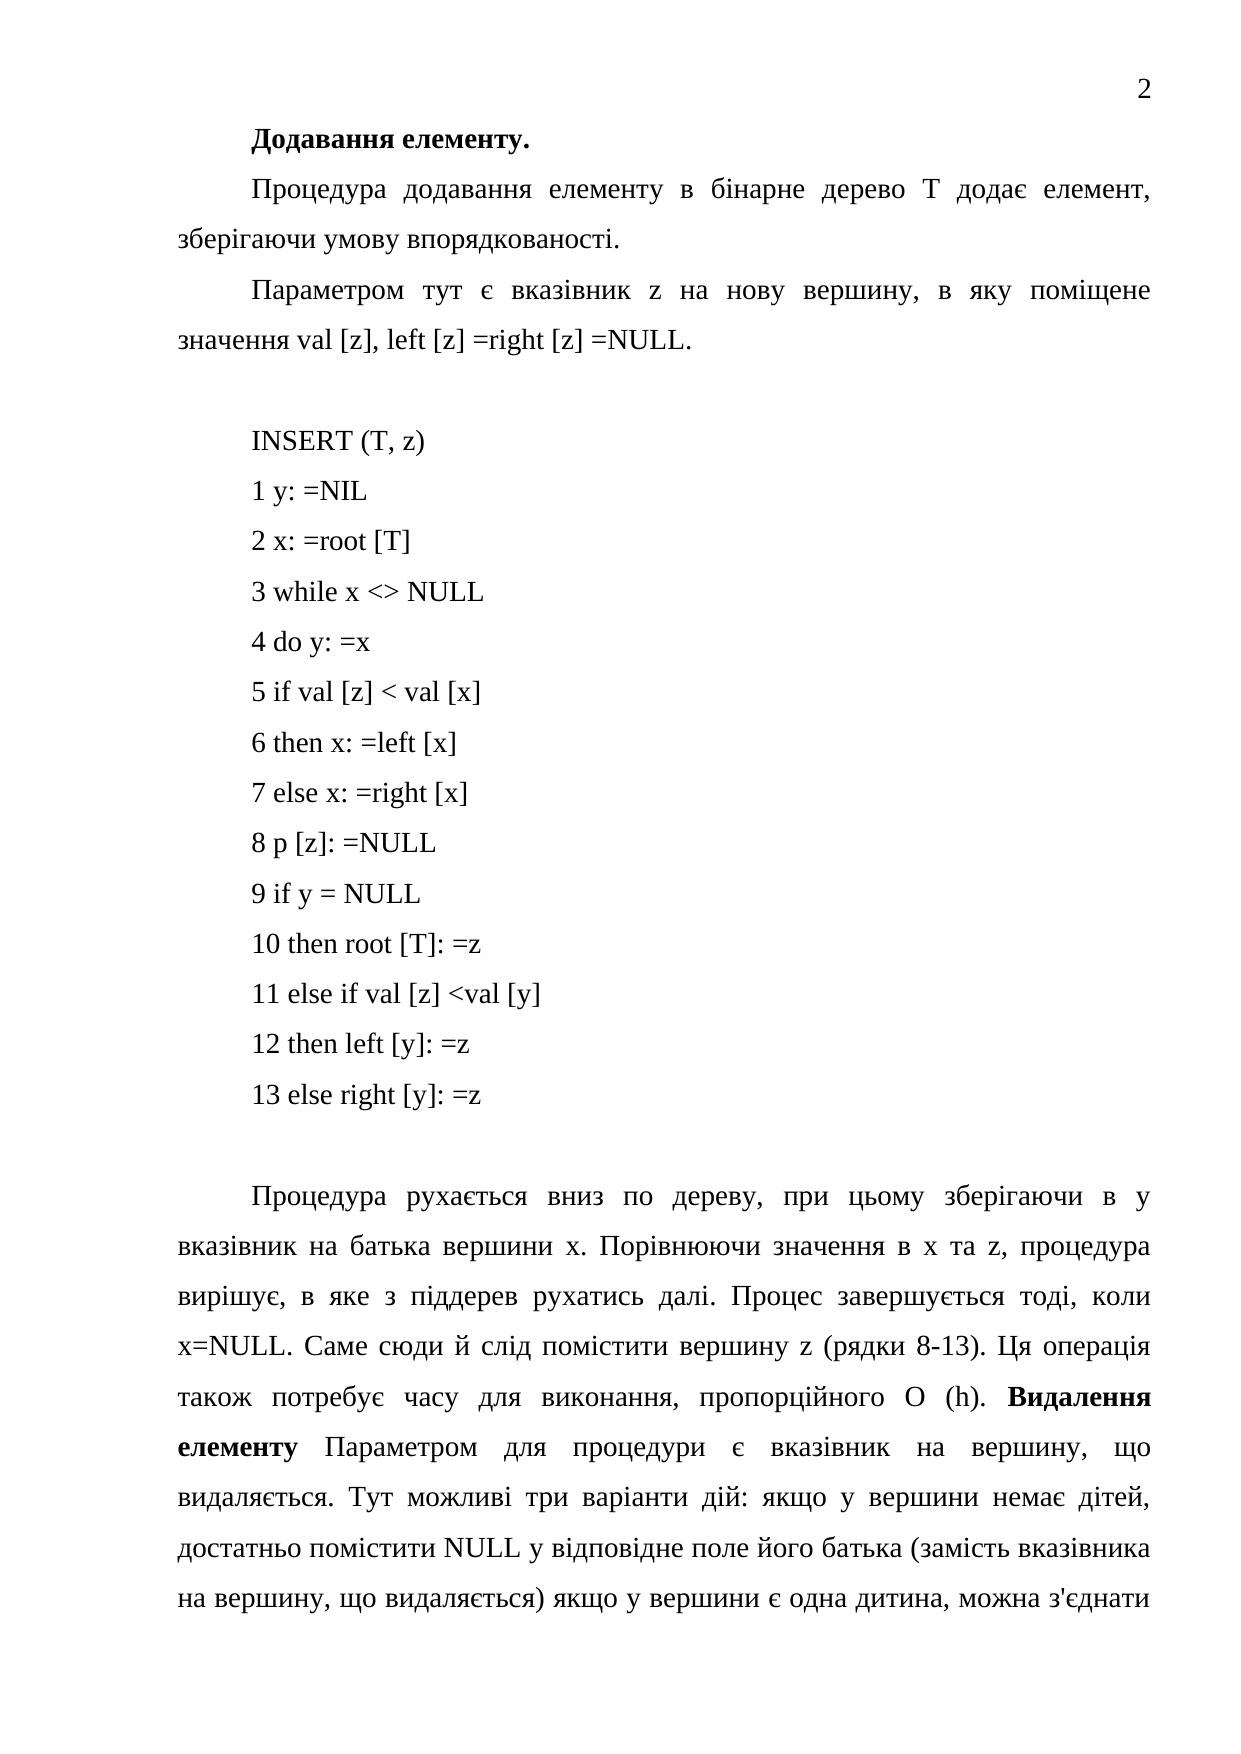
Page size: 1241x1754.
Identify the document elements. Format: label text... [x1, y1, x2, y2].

text 4 do y: =x [177, 624, 1152, 658]
text 10 then root [T]: =z [177, 926, 1152, 959]
text 6 then x: =left [x] [177, 725, 1152, 758]
text 13 else right [y]: =z [177, 1077, 1152, 1111]
text 1 y: =NIL [177, 473, 1152, 507]
text 9 if y = NULL [177, 876, 1152, 909]
text INSERT (T, z) [177, 423, 1152, 456]
text 5 if val [z] < val [x] [177, 674, 1152, 708]
text Параметром тут є вказівник z на нову вершину, в яку поміщене значення val [z], left [z] =right [z] =NULL. [177, 272, 1152, 356]
text 2 x: =root [T] [177, 523, 1152, 557]
text 3 while x <> NULL [177, 574, 1152, 607]
text 7 else x: =right [x] [177, 775, 1152, 809]
text Процедура додавання елементу в бінарне дерево T додає елемент, зберігаючи умову впорядкованості. [177, 171, 1152, 255]
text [177, 1178, 1152, 1614]
text 12 then left [y]: =z [177, 1027, 1152, 1060]
text 11 else if val [z] <val [y] [177, 976, 1152, 1010]
text Додавання елементу. [177, 121, 1152, 154]
text 8 p [z]: =NULL [177, 825, 1152, 859]
